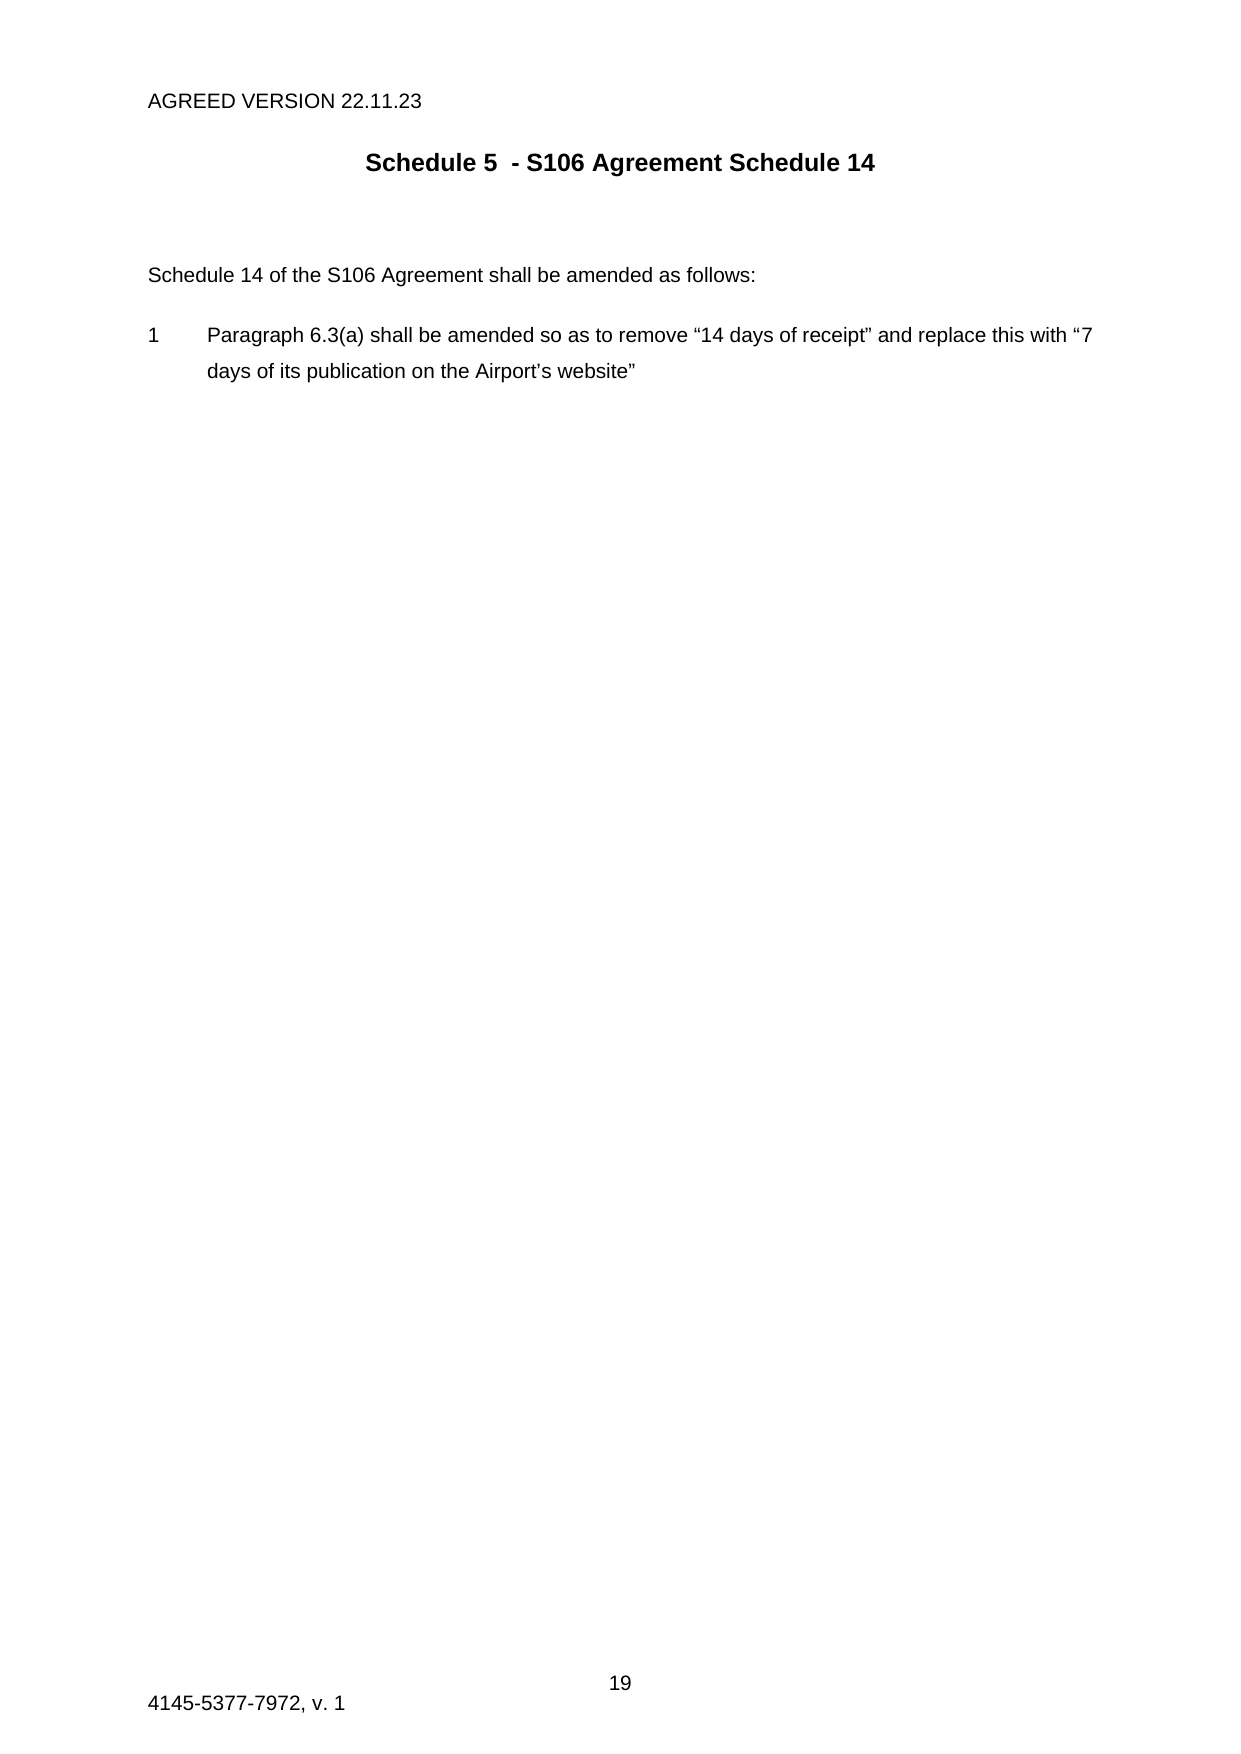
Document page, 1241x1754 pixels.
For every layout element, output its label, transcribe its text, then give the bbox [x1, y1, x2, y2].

text Paragraph 6.3(a) shall be amended so as to remove “14 days of receipt” and replace this with “7 days of its publication on the Airport’s website” [148, 323, 1092, 383]
text - S106 Agreement Schedule 14 [148, 148, 1092, 176]
list Schedule 14 of the S106 Agreement shall be amended as follows: [148, 262, 1092, 286]
